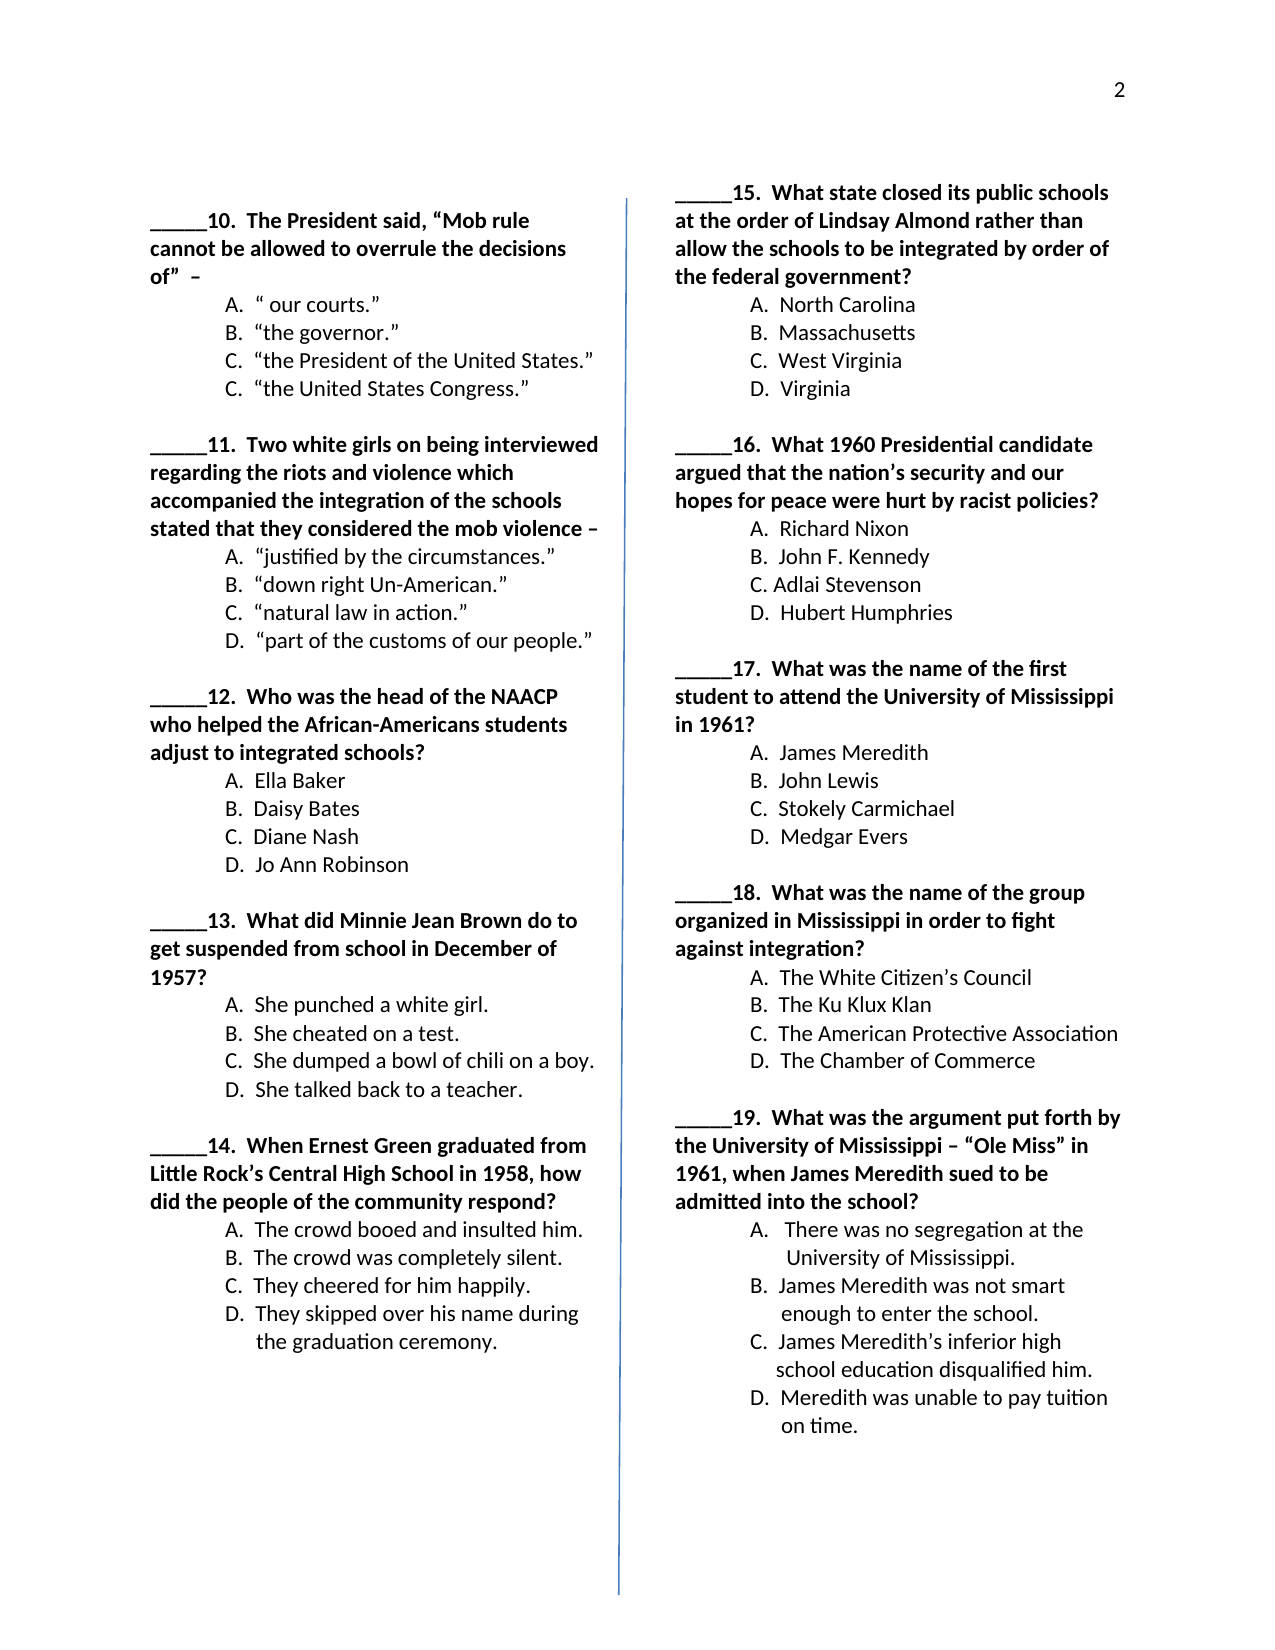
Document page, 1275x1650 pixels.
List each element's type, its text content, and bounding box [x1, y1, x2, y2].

text A. Ella Baker [150, 766, 600, 794]
text _____16. What 1960 Presidential candidate argued that the nation’s security and our hopes for peace were hurt by racist policies? [675, 430, 1125, 514]
text B. “down right Un-American.” [150, 570, 600, 598]
text C. “the United States Congress.” [150, 374, 600, 402]
text D. Virginia [675, 374, 1125, 402]
text D. The Chamber of Commerce [675, 1047, 1125, 1075]
text C. “natural law in action.” [150, 598, 600, 626]
text University of Mississippi. [675, 1243, 1125, 1271]
text D. They skipped over his name during [150, 1299, 600, 1327]
text B. James Meredith was not smart [675, 1271, 1125, 1299]
text A. James Meredith [675, 738, 1125, 766]
text A. “ our courts.” [150, 290, 600, 318]
text school education disqualified him. [675, 1355, 1125, 1383]
text D. Hubert Humphries [675, 598, 1125, 626]
text C. James Meredith’s inferior high [675, 1327, 1125, 1355]
text _____15. What state closed its public schools at the order of Lindsay Almond rather than allow the schools to be integrated by order of the federal government? [675, 178, 1125, 290]
text A. “justified by the circumstances.” [150, 542, 600, 570]
text _____11. Two white girls on being interviewed regarding the riots and violence which accompanied the integration of the schools stated that they considered the mob violence – [150, 430, 600, 542]
text D. “part of the customs of our people.” [150, 626, 600, 654]
text B. “the governor.” [150, 318, 600, 346]
text D. Jo Ann Robinson [150, 851, 600, 878]
text _____14. When Ernest Green graduated from Little Rock’s Central High School in 1958, how did the people of the community respond? [150, 1131, 600, 1215]
text _____17. What was the name of the first student to attend the University of Mississippi in 1961? [675, 654, 1125, 738]
text C. Adlai Stevenson [675, 570, 1125, 598]
text C. Stokely Carmichael [675, 794, 1125, 822]
text B. John F. Kennedy [675, 542, 1125, 570]
text B. The Ku Klux Klan [675, 991, 1125, 1019]
text A. North Carolina [675, 290, 1125, 318]
text _____18. What was the name of the group organized in Mississippi in order to fight against integration? [675, 878, 1125, 963]
text _____19. What was the argument put forth by the University of Mississippi – “Ole Miss” in 1961, when James Meredith sued to be admitted into the school? [675, 1103, 1125, 1215]
text D. She talked back to a teacher. [150, 1075, 600, 1103]
text _____13. What did Minnie Jean Brown do to get suspended from school in December of 1957? [150, 907, 600, 991]
text on time. [675, 1411, 1125, 1439]
text C. “the President of the United States.” [150, 346, 600, 374]
text B. The crowd was completely silent. [150, 1243, 600, 1271]
text A. Richard Nixon [675, 514, 1125, 542]
text C. The American Protective Association [675, 1019, 1125, 1047]
text B. She cheated on a test. [150, 1019, 600, 1047]
text A. There was no segregation at the [675, 1215, 1125, 1243]
text D. Medgar Evers [675, 822, 1125, 851]
text C. They cheered for him happily. [150, 1271, 600, 1299]
text B. Massachusetts [675, 318, 1125, 346]
text enough to enter the school. [675, 1299, 1125, 1327]
text C. West Virginia [675, 346, 1125, 374]
text A. The crowd booed and insulted him. [150, 1215, 600, 1243]
text B. John Lewis [675, 766, 1125, 794]
text A. The White Citizen’s Council [675, 963, 1125, 991]
text the graduation ceremony. [150, 1327, 600, 1355]
text C. Diane Nash [150, 822, 600, 851]
text _____10. The President said, “Mob rule cannot be allowed to overrule the decisions of” – [150, 206, 600, 290]
text C. She dumped a bowl of chili on a boy. [150, 1047, 600, 1075]
text A. She punched a white girl. [150, 991, 600, 1019]
text B. Daisy Bates [150, 794, 600, 822]
text _____12. Who was the head of the NAACP who helped the African-Americans students adjust to integrated schools? [150, 682, 600, 766]
text D. Meredith was unable to pay tuition [675, 1383, 1125, 1411]
